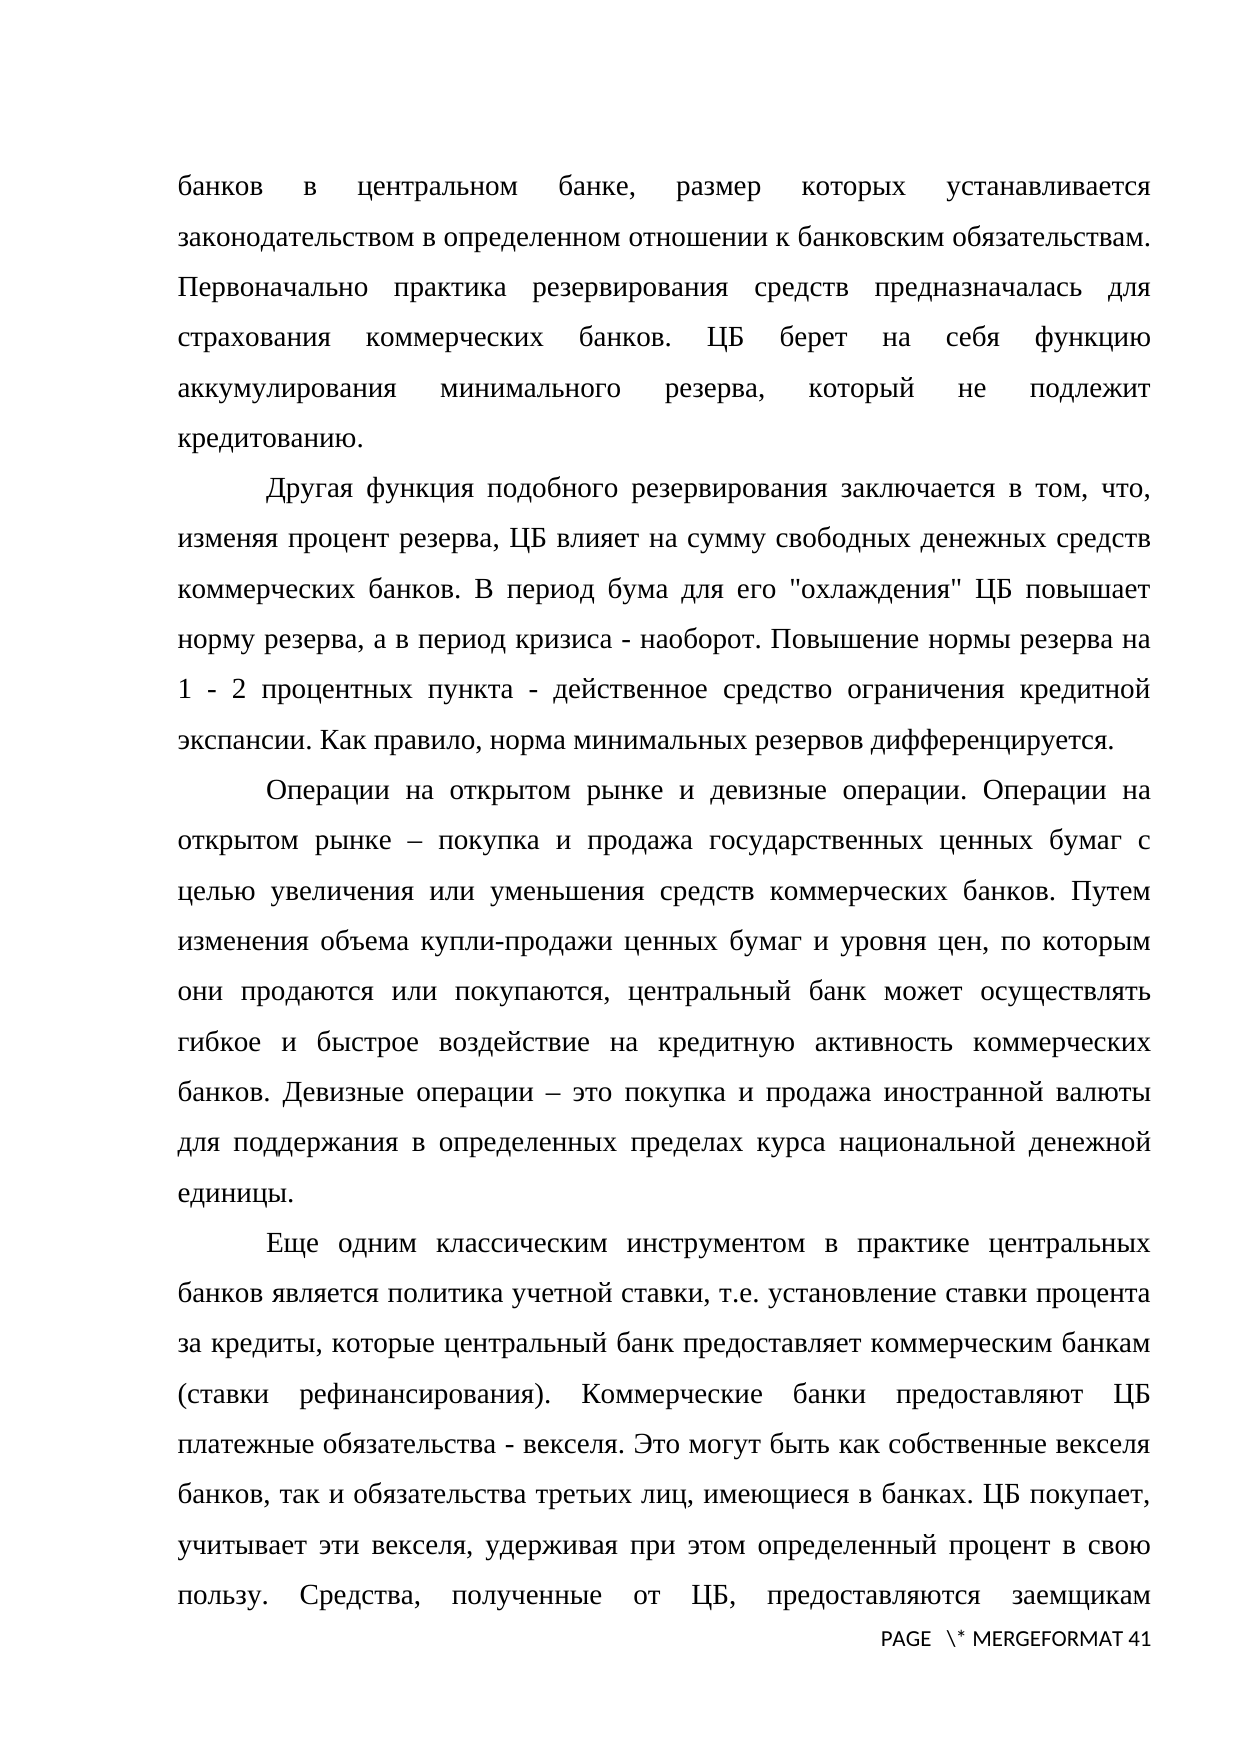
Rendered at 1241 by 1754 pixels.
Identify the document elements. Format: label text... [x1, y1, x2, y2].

text банков в центральном банке, размер которых устанавливается законодательством в определенном отношении к банковским обязательствам. Первоначально практика резервирования средств предназначалась для страхования коммерческих банков. ЦБ берет на себя функцию аккумулирования минимального резерва, который не подлежит кредитованию. [177, 168, 1152, 453]
text Другая функция подобного резервирования заключается в том, что, изменяя процент резерва, ЦБ влияет на сумму свободных денежных средств коммерческих банков. В период бума для его "охлаждения" ЦБ повышает норму резерва, а в период кризиса - наоборот. Повышение нормы резерва на 1 - 2 процентных пункта - действенное средство ограничения кредитной экспансии. Как правило, норма минимальных резервов дифференцируется. [177, 470, 1152, 755]
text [177, 1225, 1152, 1611]
text Операции на открытом рынке и девизные операции. Операции на открытом рынке – покупка и продажа государственных ценных бумаг с целью увеличения или уменьшения средств коммерческих банков. Путем изменения объема купли-продажи ценных бумаг и уровня цен, по которым они продаются или покупаются, центральный банк может осуществлять гибкое и быстрое воздействие на кредитную активность коммерческих банков. Девизные операции – это покупка и продажа иностранной валюты для поддержания в определенных пределах курса национальной денежной единицы. [177, 772, 1152, 1208]
